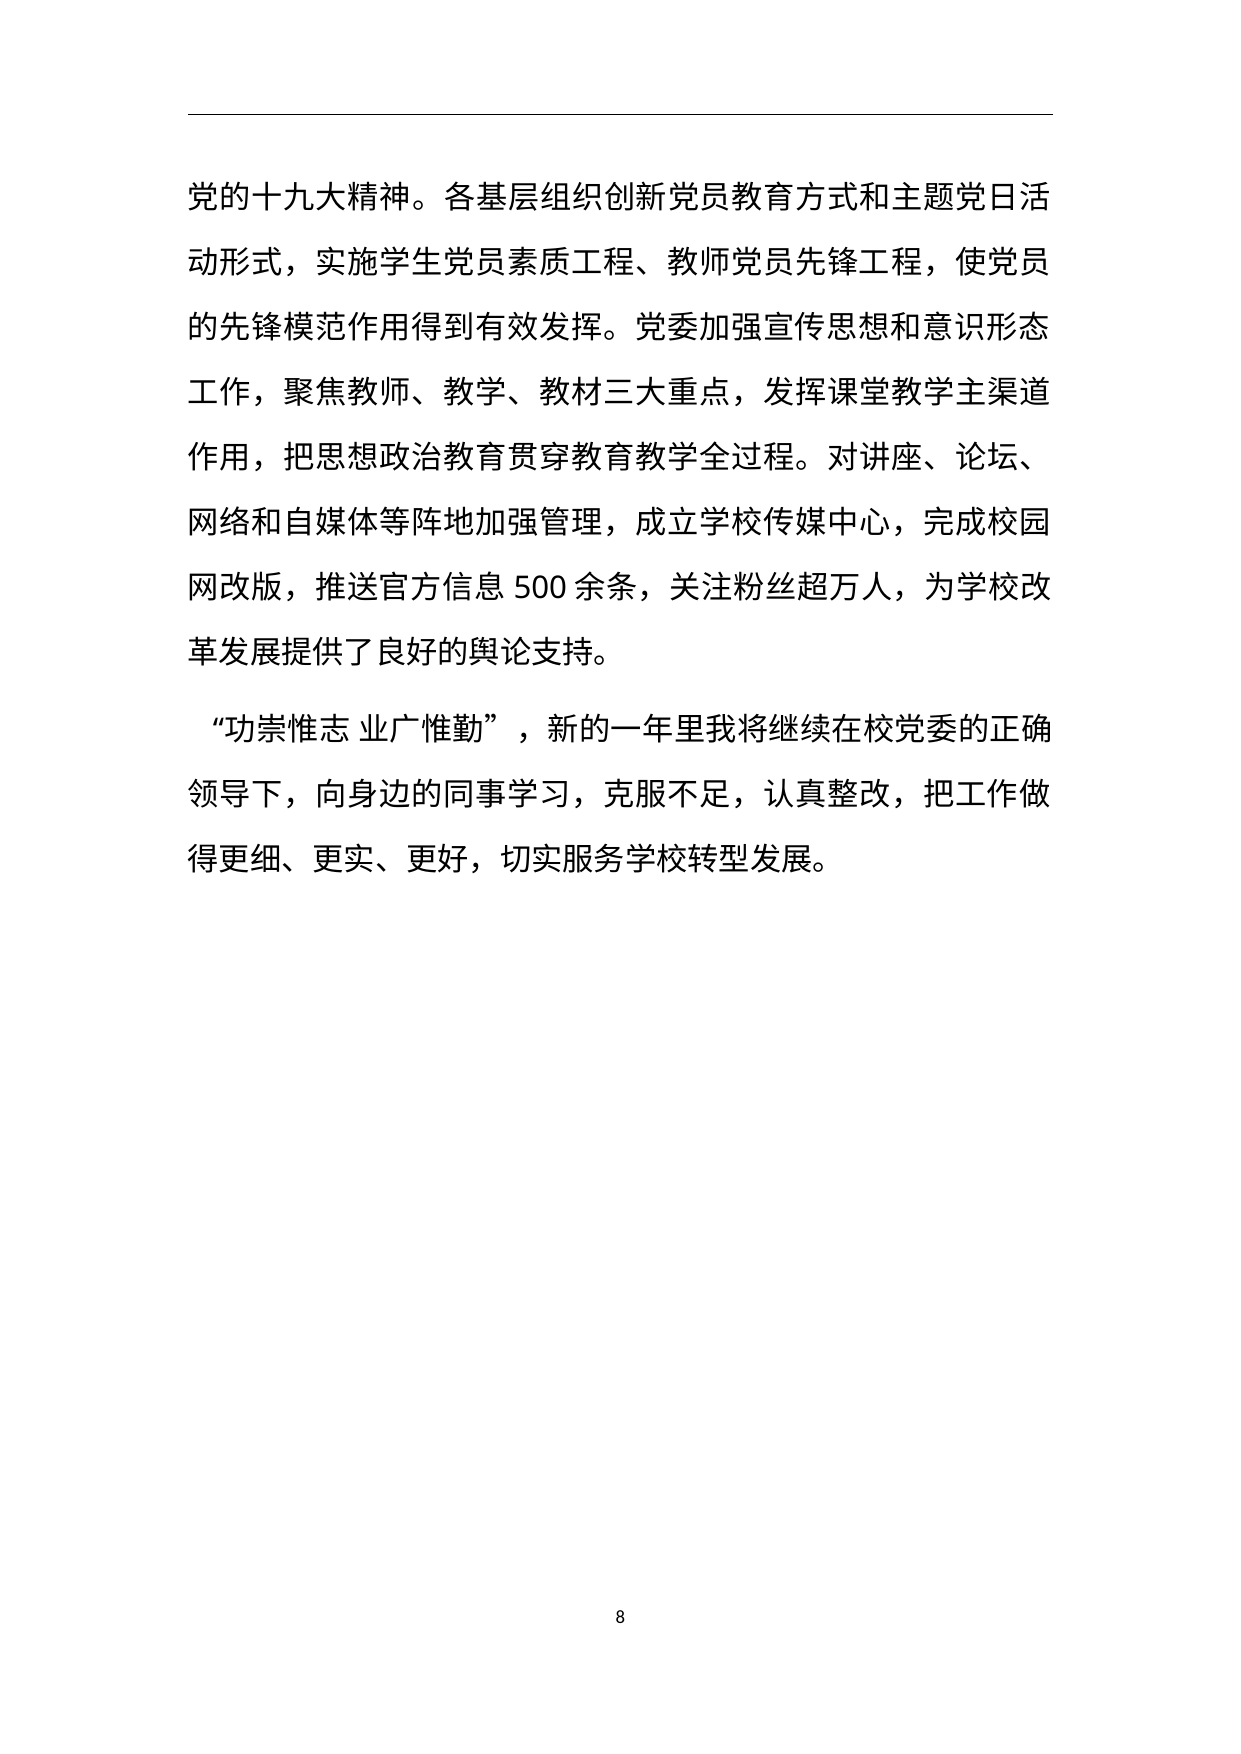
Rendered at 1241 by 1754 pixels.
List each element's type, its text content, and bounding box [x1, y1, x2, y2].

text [187, 162, 1053, 682]
text “功崇惟志 业广惟勤”，新的一年里我将继续在校党委的正确领导下，向身边的同事学习，克服不足，认真整改，把工作做得更细、更实、更好，切实服务学校转型发展。 [187, 694, 1053, 889]
